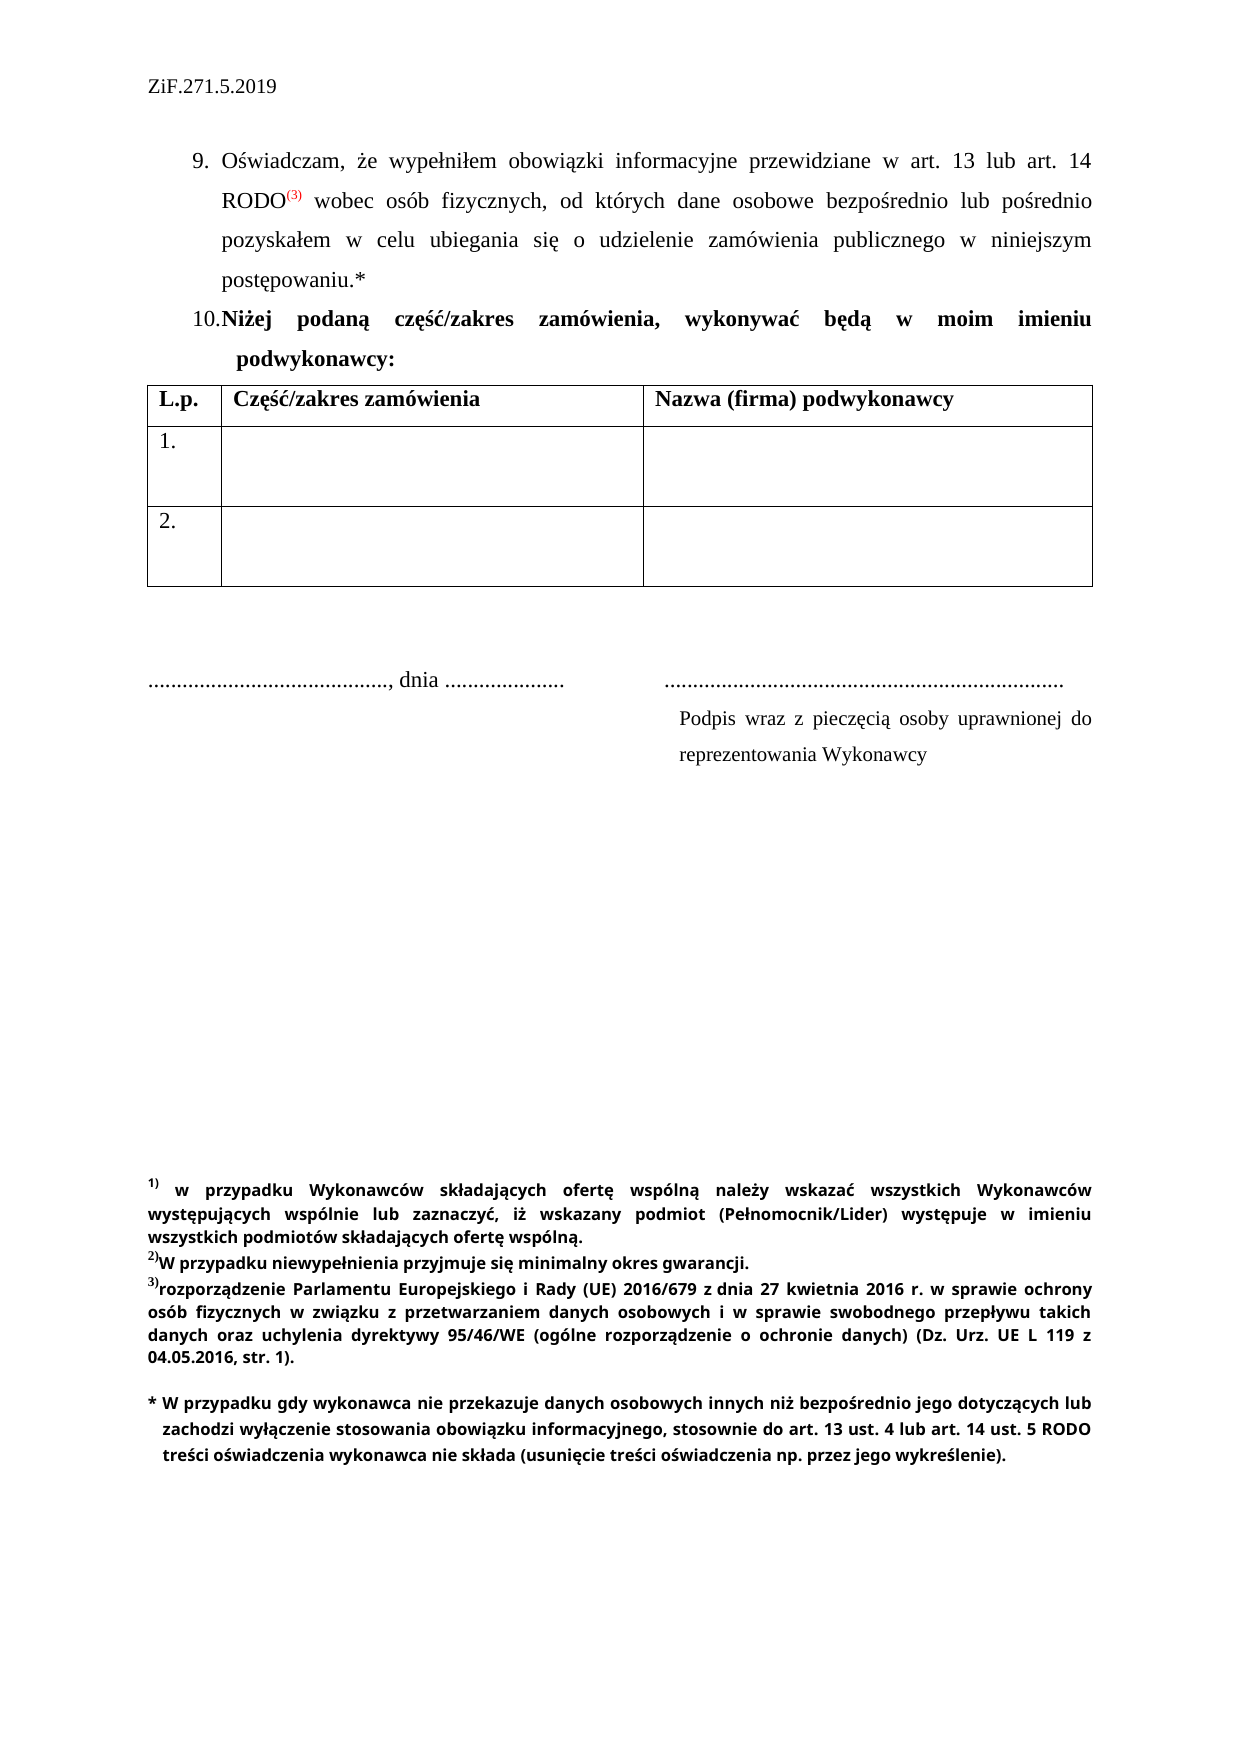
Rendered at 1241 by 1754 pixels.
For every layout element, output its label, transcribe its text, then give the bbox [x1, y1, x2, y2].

table_cell 2. [148, 507, 221, 586]
text 3)rozporządzenie Parlamentu Europejskiego i Rady (UE) 2016/679 z dnia 27 kwietnia 2016 r. w sprawie ochrony osób fizycznych w związku z przetwarzaniem danych osobowych i w sprawie swobodnego przepływu takich danych oraz uchylenia dyrektywy 95/46/WE (ogólne rozporządzenie o ochronie danych) (Dz. Urz. UE L 119 z 04.05.2016, str. 1). [148, 1274, 1093, 1369]
table_cell [222, 427, 643, 506]
table_cell [222, 507, 643, 586]
text Podpis wraz z pieczęcią osoby uprawnionej do reprezentowania Wykonawcy [679, 706, 1093, 766]
list Oświadczam, że wypełniłem obowiązki informacyjne przewidziane w art. 13 lub art. 14 RODO(3) wobec osób fizycznych, od których dane osobowe bezpośrednio lub pośrednio pozyskałem w celu ubiegania się o udzielenie zamówienia publicznego w niniejszym postępowaniu.* [192, 148, 1093, 292]
text 1) w przypadku Wykonawców składających ofertę wspólną należy wskazać wszystkich Wykonawców występujących wspólnie lub zaznaczyć, iż wskazany podmiot (Pełnomocnik/Lider) występuje w imieniu wszystkich podmiotów składających ofertę wspólną. [148, 1174, 1093, 1248]
text * W przypadku gdy wykonawca nie przekazuje danych osobowych innych niż bezpośrednio jego dotyczących lub zachodzi wyłączenie stosowania obowiązku informacyjnego, stosownie do art. 13 ust. 4 lub art. 14 ust. 5 RODO treści oświadczenia wykonawca nie składa (usunięcie treści oświadczenia np. przez jego wykreślenie). [148, 1392, 1093, 1466]
text 2)W przypadku niewypełnienia przyjmuje się minimalny okres gwarancji. [148, 1248, 1093, 1274]
table_cell [644, 507, 1092, 586]
list Niżej podaną część/zakres zamówienia, wykonywać będą w moim imieniu podwykonawcy: [192, 306, 1093, 371]
text .........................................., dnia ..................... ...................................................................... [148, 666, 1093, 692]
table_header Nazwa (firma) podwykonawcy [644, 386, 1092, 426]
table_header Część/zakres zamówienia [222, 386, 643, 426]
table_cell [644, 427, 1092, 506]
table_header L.p. [148, 386, 221, 426]
table_cell 1. [148, 427, 221, 506]
